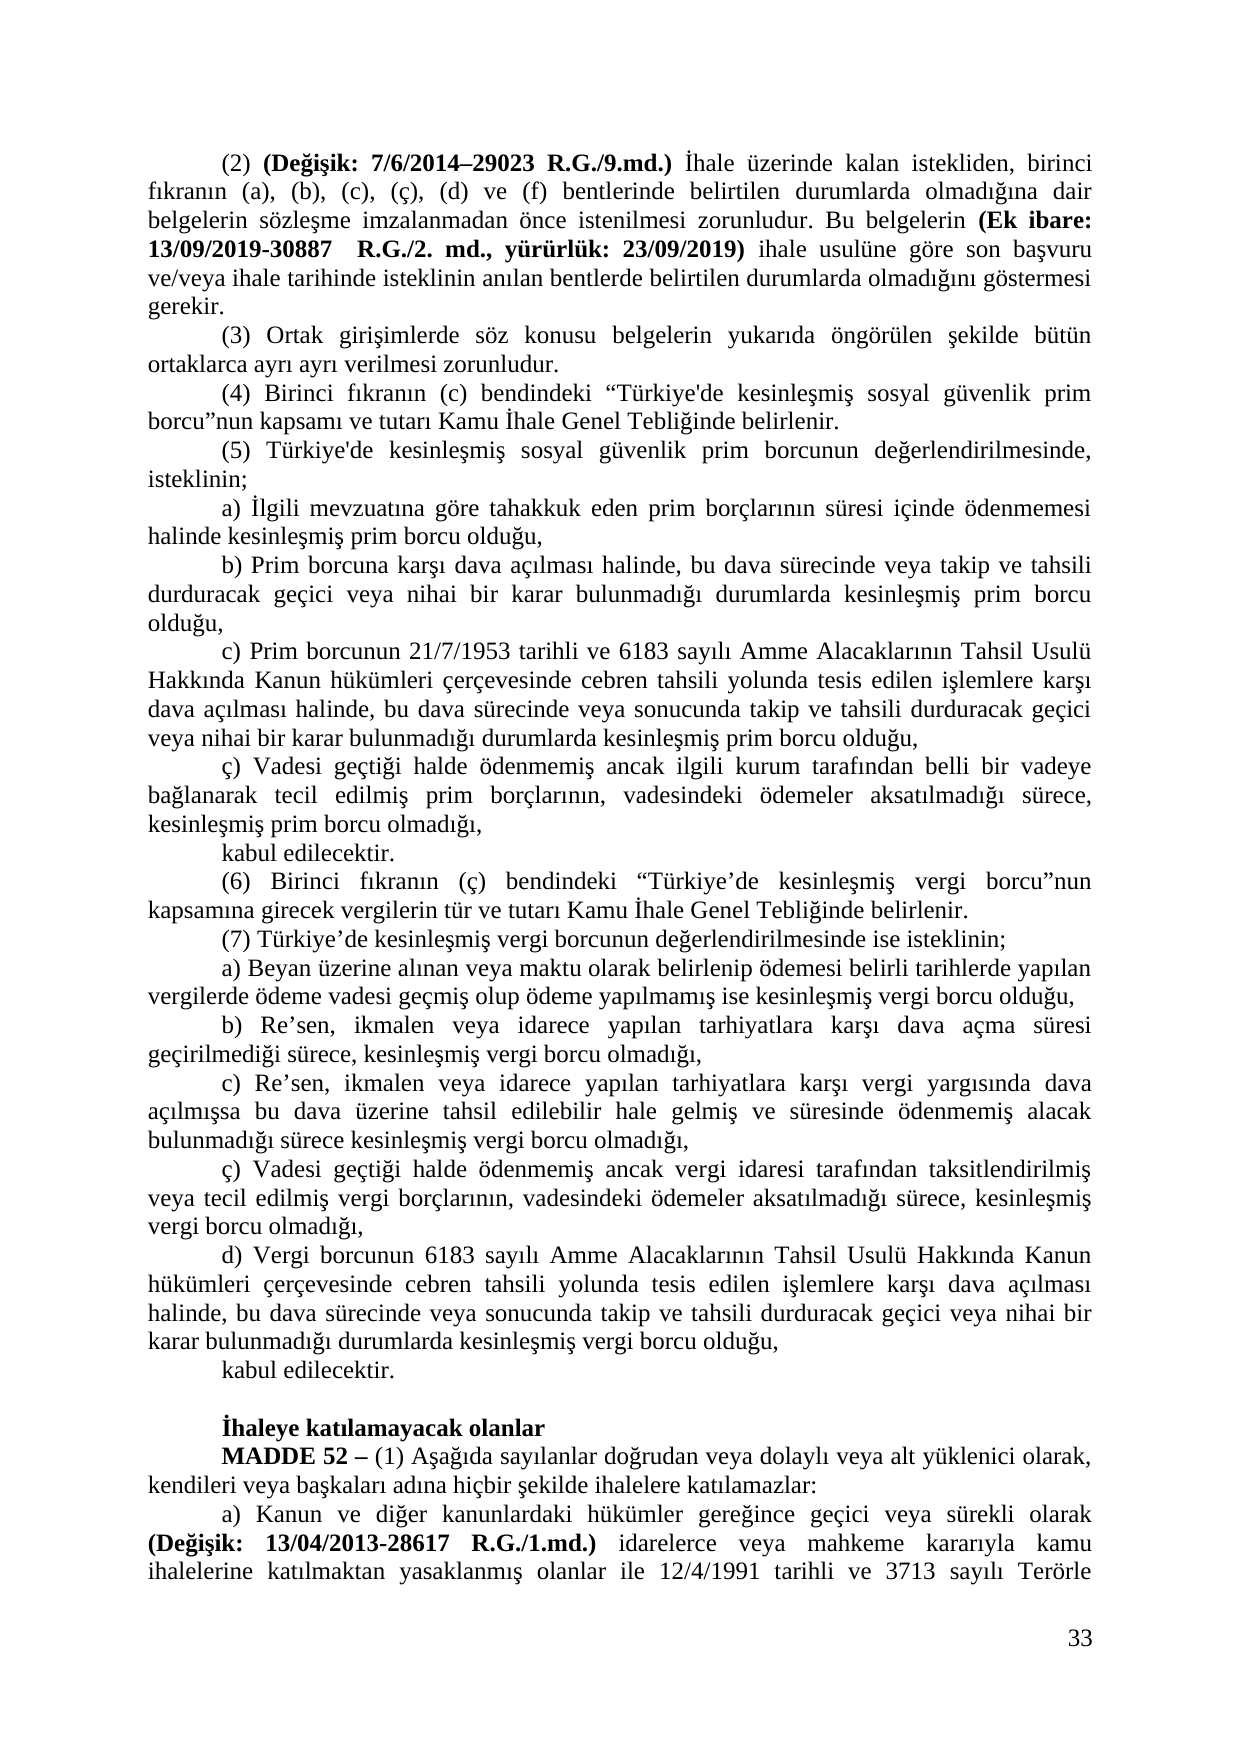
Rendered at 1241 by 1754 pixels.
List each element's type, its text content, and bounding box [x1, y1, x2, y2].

text b) Prim borcuna karşı dava açılması halinde, bu dava sürecinde veya takip ve tahsili durduracak geçici veya nihai bir karar bulunmadığı durumlarda kesinleşmiş prim borcu olduğu, [148, 550, 1092, 636]
text (5) Türkiye'de kesinleşmiş sosyal güvenlik prim borcunun değerlendirilmesinde, isteklinin; [148, 435, 1092, 493]
text (3) Ortak girişimlerde söz konusu belgelerin yukarıda öngörülen şekilde bütün ortaklarca ayrı ayrı verilmesi zorunludur. [148, 320, 1092, 378]
text c) Re’sen, ikmalen veya idarece yapılan tarhiyatlara karşı vergi yargısında dava açılmışsa bu dava üzerine tahsil edilebilir hale gelmiş ve süresinde ödenmemiş alacak bulunmadığı sürece kesinleşmiş vergi borcu olmadığı, [148, 1068, 1092, 1154]
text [148, 1499, 1092, 1585]
text MADDE 52 – (1) Aşağıda sayılanlar doğrudan veya dolaylı veya alt yüklenici olarak, kendileri veya başkaları adına hiçbir şekilde ihalelere katılamazlar: [148, 1441, 1092, 1499]
text (6) Birinci fıkranın (ç) bendindeki “Türkiye’de kesinleşmiş vergi borcu”nun kapsamına girecek vergilerin tür ve tutarı Kamu İhale Genel Tebliğinde belirlenir. [148, 866, 1092, 924]
text a) Beyan üzerine alınan veya maktu olarak belirlenip ödemesi belirli tarihlerde yapılan vergilerde ödeme vadesi geçmiş olup ödeme yapılmamış ise kesinleşmiş vergi borcu olduğu, [148, 953, 1092, 1010]
text (4) Birinci fıkranın (c) bendindeki “Türkiye'de kesinleşmiş sosyal güvenlik prim borcu”nun kapsamı ve tutarı Kamu İhale Genel Tebliğinde belirlenir. [148, 378, 1092, 435]
text (2) (Değişik: 7/6/2014–29023 R.G./9.md.) İhale üzerinde kalan istekliden, birinci fıkranın (a), (b), (c), (ç), (d) ve (f) bentlerinde belirtilen durumlarda olmadığına dair belgelerin sözleşme imzalanmadan önce istenilmesi zorunludur. Bu belgelerin (Ek ibare: 13/09/2019-30887 R.G./2. md., yürürlük: 23/09/2019) ihale usulüne göre son başvuru ve/veya ihale tarihinde isteklinin anılan bentlerde belirtilen durumlarda olmadığını göstermesi gerekir. [148, 148, 1092, 320]
text b) Re’sen, ikmalen veya idarece yapılan tarhiyatlara karşı dava açma süresi geçirilmediği sürece, kesinleşmiş vergi borcu olmadığı, [148, 1010, 1092, 1068]
text ç) Vadesi geçtiği halde ödenmemiş ancak ilgili kurum tarafından belli bir vadeye bağlanarak tecil edilmiş prim borçlarının, vadesindeki ödemeler aksatılmadığı sürece, kesinleşmiş prim borcu olmadığı, [148, 751, 1092, 838]
text (7) Türkiye’de kesinleşmiş vergi borcunun değerlendirilmesinde ise isteklinin; [148, 924, 1092, 953]
text c) Prim borcunun 21/7/1953 tarihli ve 6183 sayılı Amme Alacaklarının Tahsil Usulü Hakkında Kanun hükümleri çerçevesinde cebren tahsili yolunda tesis edilen işlemlere karşı dava açılması halinde, bu dava sürecinde veya sonucunda takip ve tahsili durduracak geçici veya nihai bir karar bulunmadığı durumlarda kesinleşmiş prim borcu olduğu, [148, 636, 1092, 751]
subtitle İhaleye katılamayacak olanlar [148, 1413, 1092, 1441]
text d) Vergi borcunun 6183 sayılı Amme Alacaklarının Tahsil Usulü Hakkında Kanun hükümleri çerçevesinde cebren tahsili yolunda tesis edilen işlemlere karşı dava açılması halinde, bu dava sürecinde veya sonucunda takip ve tahsili durduracak geçici veya nihai bir karar bulunmadığı durumlarda kesinleşmiş vergi borcu olduğu, [148, 1240, 1092, 1355]
text ç) Vadesi geçtiği halde ödenmemiş ancak vergi idaresi tarafından taksitlendirilmiş veya tecil edilmiş vergi borçlarının, vadesindeki ödemeler aksatılmadığı sürece, kesinleşmiş vergi borcu olmadığı, [148, 1154, 1092, 1240]
text kabul edilecektir. [148, 1355, 1092, 1384]
text a) İlgili mevzuatına göre tahakkuk eden prim borçlarının süresi içinde ödenmemesi halinde kesinleşmiş prim borcu olduğu, [148, 493, 1092, 550]
text kabul edilecektir. [148, 838, 1092, 866]
